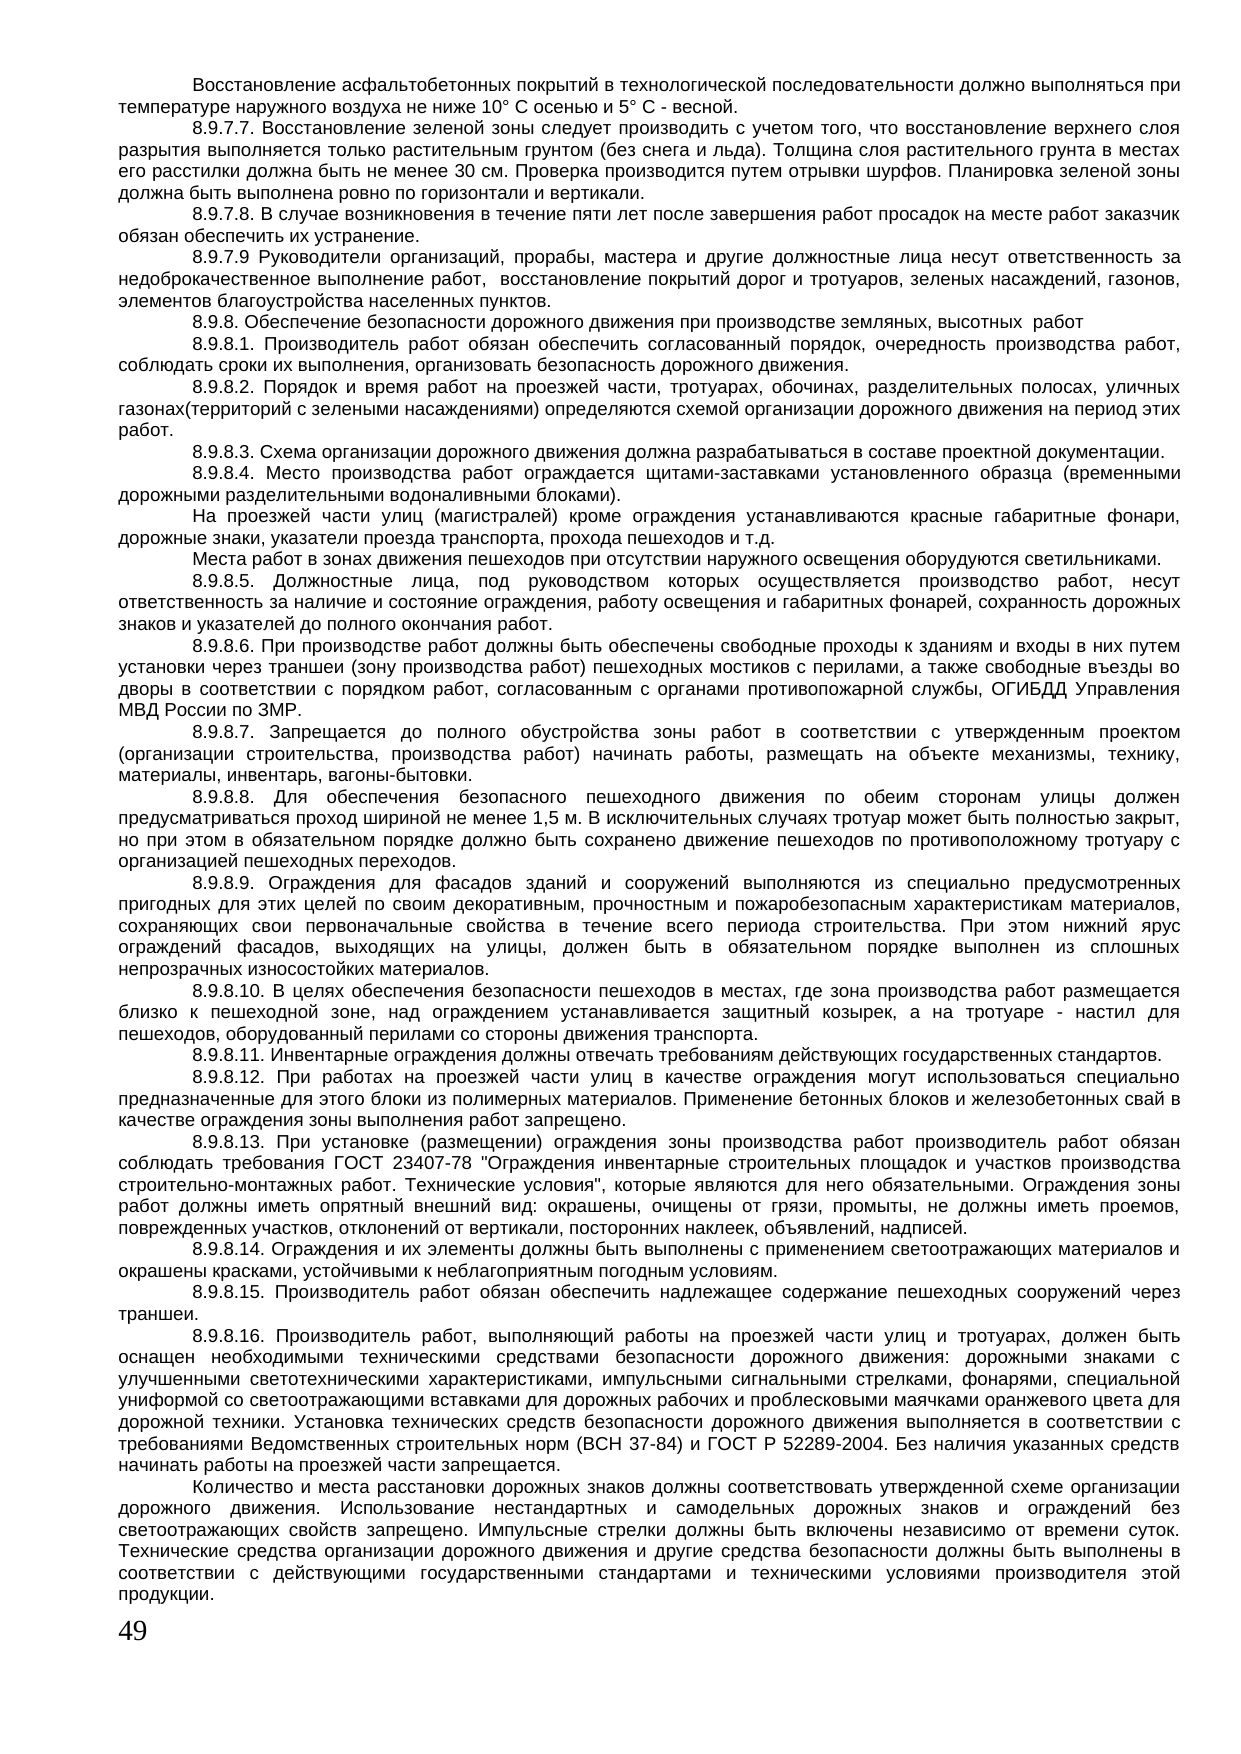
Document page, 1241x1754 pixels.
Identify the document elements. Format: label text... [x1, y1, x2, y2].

text 8.9.8.7. Запрещается до полного обустройства зоны работ в соответствии с утвержденным проектом (организации строительства, производства работ) начинать работы, размещать на объекте механизмы, технику, материалы, инвентарь, вагоны-бытовки. [118, 721, 1181, 785]
text 8.9.8.5. Должностные лица, под руководством которых осуществляется производство работ, несут ответственность за наличие и состояние ограждения, работу освещения и габаритных фонарей, сохранность дорожных знаков и указателей до полного окончания работ. [118, 570, 1181, 634]
text 8.9.7.8. В случае возникновения в течение пяти лет после завершения работ просадок на месте работ заказчик обязан обеспечить их устранение. [118, 203, 1181, 246]
text Восстановление асфальтобетонных покрытий в технологической последовательности должно выполняться при температуре наружного воздуха не ниже 10° С осенью и 5° С - весной. [118, 74, 1181, 117]
text 8.9.7.9 Руководители организаций, прорабы, мастера и другие должностные лица несут ответственность за недоброкачественное выполнение работ, восстановление покрытий дорог и тротуаров, зеленых насаждений, газонов, элементов благоустройства населенных пунктов. [118, 246, 1181, 311]
text 8.9.8.3. Схема организации дорожного движения должна разрабатываться в составе проектной документации. [118, 440, 1181, 462]
text 8.9.8.6. При производстве работ должны быть обеспечены свободные проходы к зданиям и входы в них путем установки через траншеи (зону производства работ) пешеходных мостиков с перилами, а также свободные въезды во дворы в соответствии с порядком работ, согласованным с органами противопожарной службы, ОГИБДД Управления МВД России по ЗМР. [118, 634, 1181, 721]
text 8.9.8.11. Инвентарные ограждения должны отвечать требованиям действующих государственных стандартов. [118, 1044, 1181, 1066]
text 8.9.8.2. Порядок и время работ на проезжей части, тротуарах, обочинах, разделительных полосах, уличных газонах(территорий с зелеными насаждениями) определяются схемой организации дорожного движения на период этих работ. [118, 376, 1181, 440]
text 8.9.8.4. Место производства работ ограждается щитами-заставками установленного образца (временными дорожными разделительными водоналивными блоками). [118, 462, 1181, 505]
text 8.9.8.12. При работах на проезжей части улиц в качестве ограждения могут использоваться специально предназначенные для этого блоки из полимерных материалов. Применение бетонных блоков и железобетонных свай в качестве ограждения зоны выполнения работ запрещено. [118, 1066, 1181, 1130]
text 8.9.8.1. Производитель работ обязан обеспечить согласованный порядок, очередность производства работ, соблюдать сроки их выполнения, организовать безопасность дорожного движения. [118, 333, 1181, 376]
text 8.9.8.9. Ограждения для фасадов зданий и сооружений выполняются из специально предусмотренных пригодных для этих целей по своим декоративным, прочностным и пожаробезопасным характеристикам материалов, сохраняющих свои первоначальные свойства в течение всего периода строительства. При этом нижний ярус ограждений фасадов, выходящих на улицы, должен быть в обязательном порядке выполнен из сплошных непрозрачных износостойких материалов. [118, 872, 1181, 979]
text Количество и места расстановки дорожных знаков должны соответствовать утвержденной схеме организации дорожного движения. Использование нестандартных и самодельных дорожных знаков и ограждений без светоотражающих свойств запрещено. Импульсные стрелки должны быть включены независимо от времени суток. Технические средства организации дорожного движения и другие средства безопасности должны быть выполнены в соответствии с действующими государственными стандартами и техническими условиями производителя этой продукции. [118, 1475, 1181, 1605]
text Места работ в зонах движения пешеходов при отсутствии наружного освещения оборудуются светильниками. [118, 548, 1181, 570]
text 8.9.8.16. Производитель работ, выполняющий работы на проезжей части улиц и тротуарах, должен быть оснащен необходимыми техническими средствами безопасности дорожного движения: дорожными знаками с улучшенными светотехническими характеристиками, импульсными сигнальными стрелками, фонарями, специальной униформой со светоотражающими вставками для дорожных рабочих и проблесковыми маячками оранжевого цвета для дорожной техники. Установка технических средств безопасности дорожного движения выполняется в соответствии с требованиями Ведомственных строительных норм (ВСН 37-84) и ГОСТ Р 52289-2004. Без наличия указанных средств начинать работы на проезжей части запрещается. [118, 1324, 1181, 1475]
text На проезжей части улиц (магистралей) кроме ограждения устанавливаются красные габаритные фонари, дорожные знаки, указатели проезда транспорта, прохода пешеходов и т.д. [118, 505, 1181, 548]
text 8.9.8.14. Ограждения и их элементы должны быть выполнены с применением светоотражающих материалов и окрашены красками, устойчивыми к неблагоприятным погодным условиям. [118, 1238, 1181, 1281]
text 8.9.8.13. При установке (размещении) ограждения зоны производства работ производитель работ обязан соблюдать требования ГОСТ 23407-78 "Ограждения инвентарные строительных площадок и участков производства строительно-монтажных работ. Технические условия", которые являются для него обязательными. Ограждения зоны работ должны иметь опрятный внешний вид: окрашены, очищены от грязи, промыты, не должны иметь проемов, поврежденных участков, отклонений от вертикали, посторонних наклеек, объявлений, надписей. [118, 1130, 1181, 1238]
text 8.9.8.10. В целях обеспечения безопасности пешеходов в местах, где зона производства работ размещается близко к пешеходной зоне, над ограждением устанавливается защитный козырек, а на тротуаре - настил для пешеходов, оборудованный перилами со стороны движения транспорта. [118, 979, 1181, 1044]
text 8.9.8.15. Производитель работ обязан обеспечить надлежащее содержание пешеходных сооружений через траншеи. [118, 1281, 1181, 1324]
text 8.9.8.8. Для обеспечения безопасного пешеходного движения по обеим сторонам улицы должен предусматриваться проход шириной не менее 1,5 м. В исключительных случаях тротуар может быть полностью закрыт, но при этом в обязательном порядке должно быть сохранено движение пешеходов по противоположному тротуару с организацией пешеходных переходов. [118, 785, 1181, 872]
text 8.9.7.7. Восстановление зеленой зоны следует производить с учетом того, что восстановление верхнего слоя разрытия выполняется только растительным грунтом (без снега и льда). Толщина слоя растительного грунта в местах его расстилки должна быть не менее 30 см. Проверка производится путем отрывки шурфов. Планировка зеленой зоны должна быть выполнена ровно по горизонтали и вертикали. [118, 117, 1181, 203]
text 8.9.8. Обеспечение безопасности дорожного движения при производстве земляных, высотных работ [118, 311, 1181, 333]
